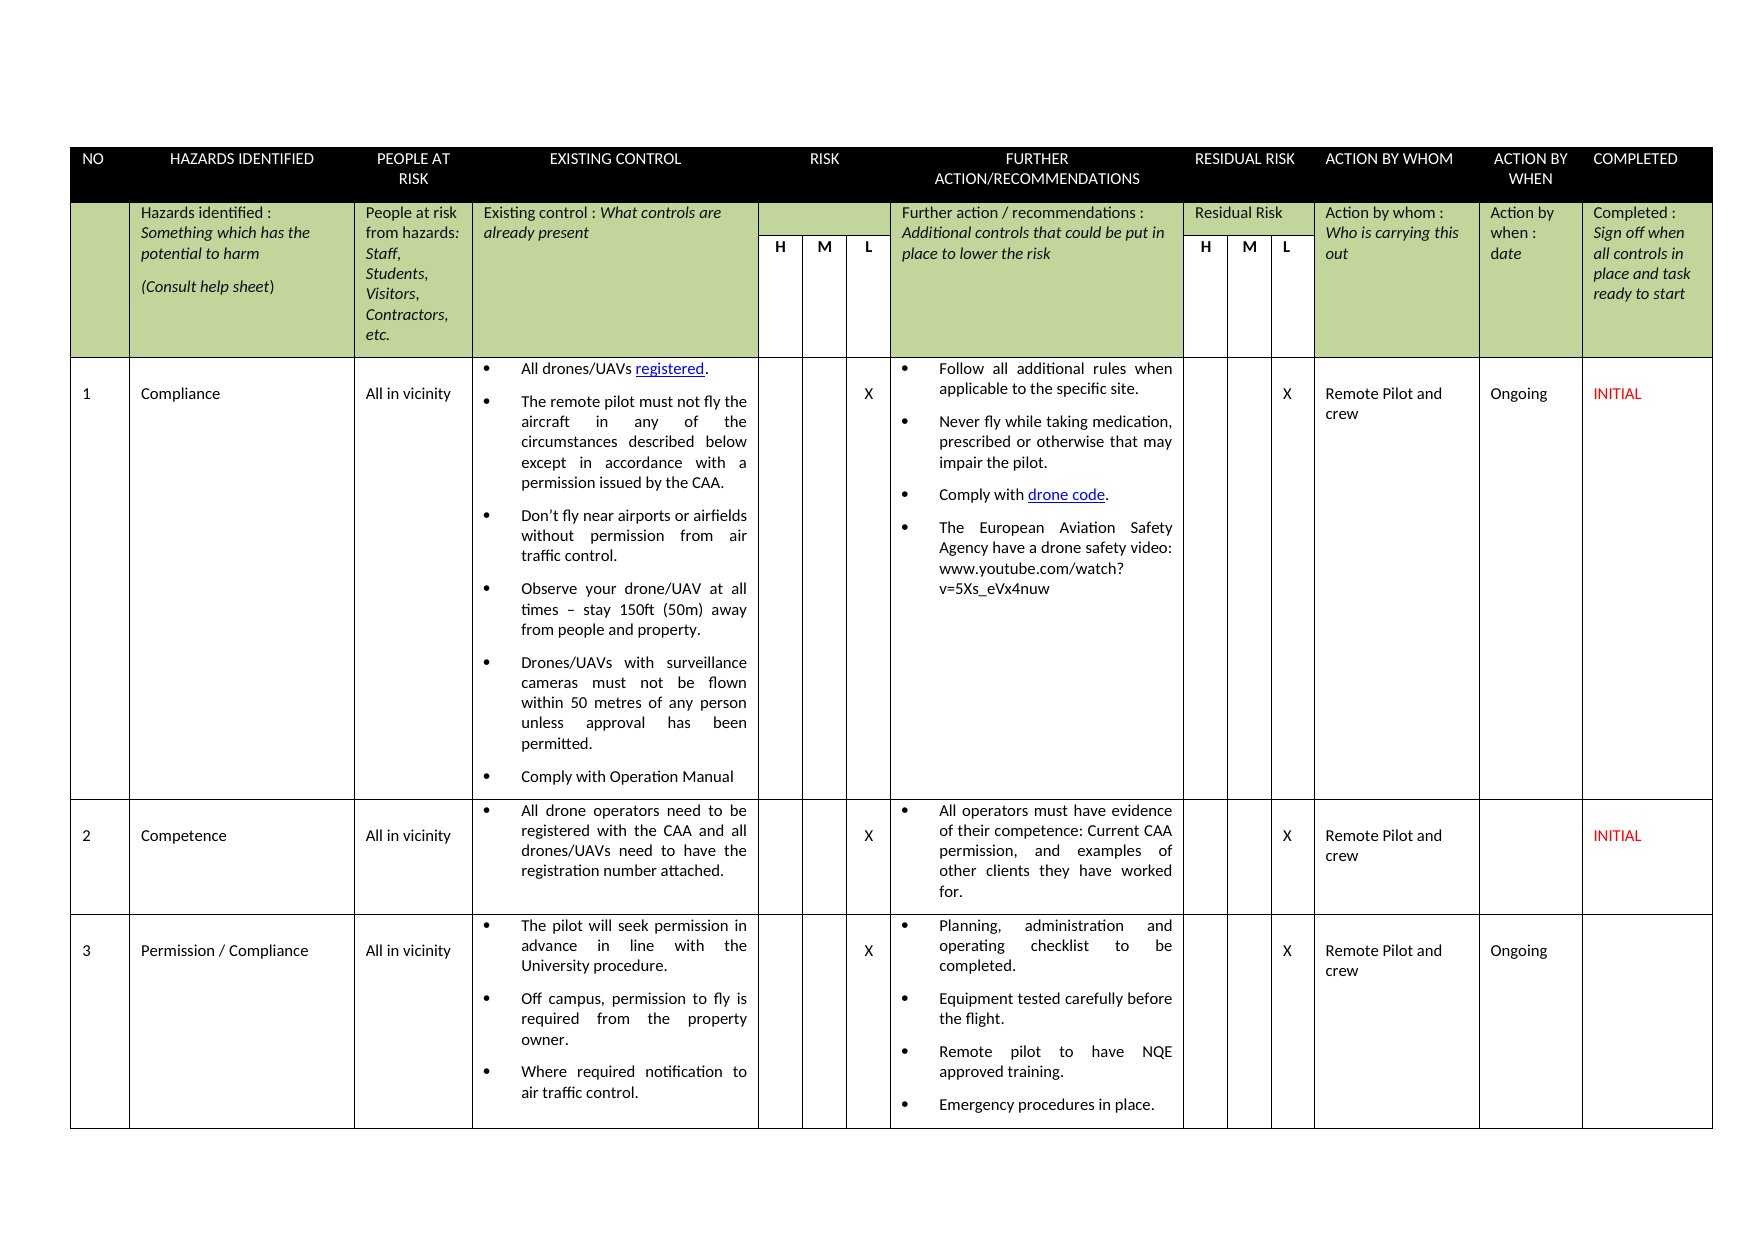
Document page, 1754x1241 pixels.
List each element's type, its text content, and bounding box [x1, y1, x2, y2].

table_cell Further action / recommendations : Additional controls that could be put in place to lower the risk [891, 203, 1183, 357]
table_cell Competence [130, 800, 354, 914]
table_cell Remote Pilot and crew [1315, 915, 1479, 1127]
table_cell [759, 203, 890, 235]
table_cell M [803, 236, 846, 357]
table_cell [1228, 358, 1271, 799]
table_cell [759, 915, 802, 1127]
table_header COMPLETED [1583, 148, 1712, 201]
table_cell 2 [71, 800, 129, 914]
table_cell X [847, 800, 890, 914]
table_header ACTION BY WHOM [1315, 148, 1479, 201]
table_cell X [1272, 800, 1314, 914]
table_cell INITIAL [1583, 358, 1712, 799]
table_cell Compliance [130, 358, 354, 799]
table_header PEOPLE AT RISK [355, 148, 472, 201]
table_cell 3 [71, 915, 129, 1127]
table_cell Action by when : date [1480, 203, 1582, 357]
table_cell All in vicinity [355, 800, 472, 914]
table_cell Residual Risk [1184, 203, 1314, 235]
table_cell Existing control : What controls are already present [473, 203, 758, 357]
table_cell All in vicinity [355, 358, 472, 799]
table_cell [1583, 915, 1712, 1127]
table_cell X [847, 915, 890, 1127]
table_cell [1184, 800, 1227, 914]
table_cell X [1272, 915, 1314, 1127]
table_header RESIDUAL RISK [1184, 148, 1314, 201]
table_cell L [1272, 236, 1314, 357]
table_cell [1228, 915, 1271, 1127]
table_header NO [71, 148, 129, 201]
table_cell Follow all additional rules when applicable to the specific site. Never fly while taking medication, prescribed or otherwise that may impair the pilot. Comply with drone code. The European Aviation Safety Agency have a drone safety video: www.youtube.com/watch?v=5Xs_eVx4nuw [891, 358, 1183, 799]
table_header HAZARDS IDENTIFIED [130, 148, 354, 201]
table_cell Completed : Sign off when all controls in place and task ready to start [1583, 203, 1712, 357]
table_cell [1480, 800, 1582, 914]
table_cell X [1272, 358, 1314, 799]
table_cell [71, 203, 129, 357]
table_cell 1 [71, 358, 129, 799]
table_cell All in vicinity [355, 915, 472, 1127]
table_header EXISTING CONTROL [473, 148, 758, 201]
table_cell L [847, 236, 890, 357]
table_cell H [759, 236, 802, 357]
table_cell H [1184, 236, 1227, 357]
table_cell Remote Pilot and crew [1315, 358, 1479, 799]
table_cell People at risk from hazards: Staff, Students, Visitors, Contractors, etc. [355, 203, 472, 357]
table_header FURTHER ACTION/RECOMMENDATIONS [891, 148, 1183, 201]
table_cell X [847, 358, 890, 799]
table_cell [803, 800, 846, 914]
table_cell INITIAL [1583, 800, 1712, 914]
table_cell [1184, 915, 1227, 1127]
table_cell Ongoing [1480, 358, 1582, 799]
table_cell All operators must have evidence of their competence: Current CAA permission, and examples of other clients they have worked for. [891, 800, 1183, 914]
table_cell Action by whom : Who is carrying this out [1315, 203, 1479, 357]
table_cell Permission / Compliance [130, 915, 354, 1127]
table_cell All drones/UAVs registered. The remote pilot must not fly the aircraft in any of the circumstances described below except in accordance with a permission issued by the CAA. Don’t fly near airports or airfields without permission from air traffic control. Observe your drone/UAV at all times – stay 150ft (50m) away from people and property. Drones/UAVs with surveillance cameras must not be flown within 50 metres of any person unless approval has been permitted. Comply with Operation Manual [473, 358, 758, 799]
table_cell Ongoing [1480, 915, 1582, 1127]
table_cell All drone operators need to be registered with the CAA and all drones/UAVs need to have the registration number attached. [473, 800, 758, 914]
table_cell [759, 358, 802, 799]
table_cell [1228, 800, 1271, 914]
table_cell Hazards identified : Something which has the potential to harm (Consult help sheet) [130, 203, 354, 357]
table_cell Remote Pilot and crew [1315, 800, 1479, 914]
table_cell M [1228, 236, 1271, 357]
table_header RISK [759, 148, 890, 201]
table_header ACTION BY WHEN [1480, 148, 1582, 201]
table_cell [1184, 358, 1227, 799]
table_cell [803, 915, 846, 1127]
table_cell [759, 800, 802, 914]
table_cell [803, 358, 846, 799]
